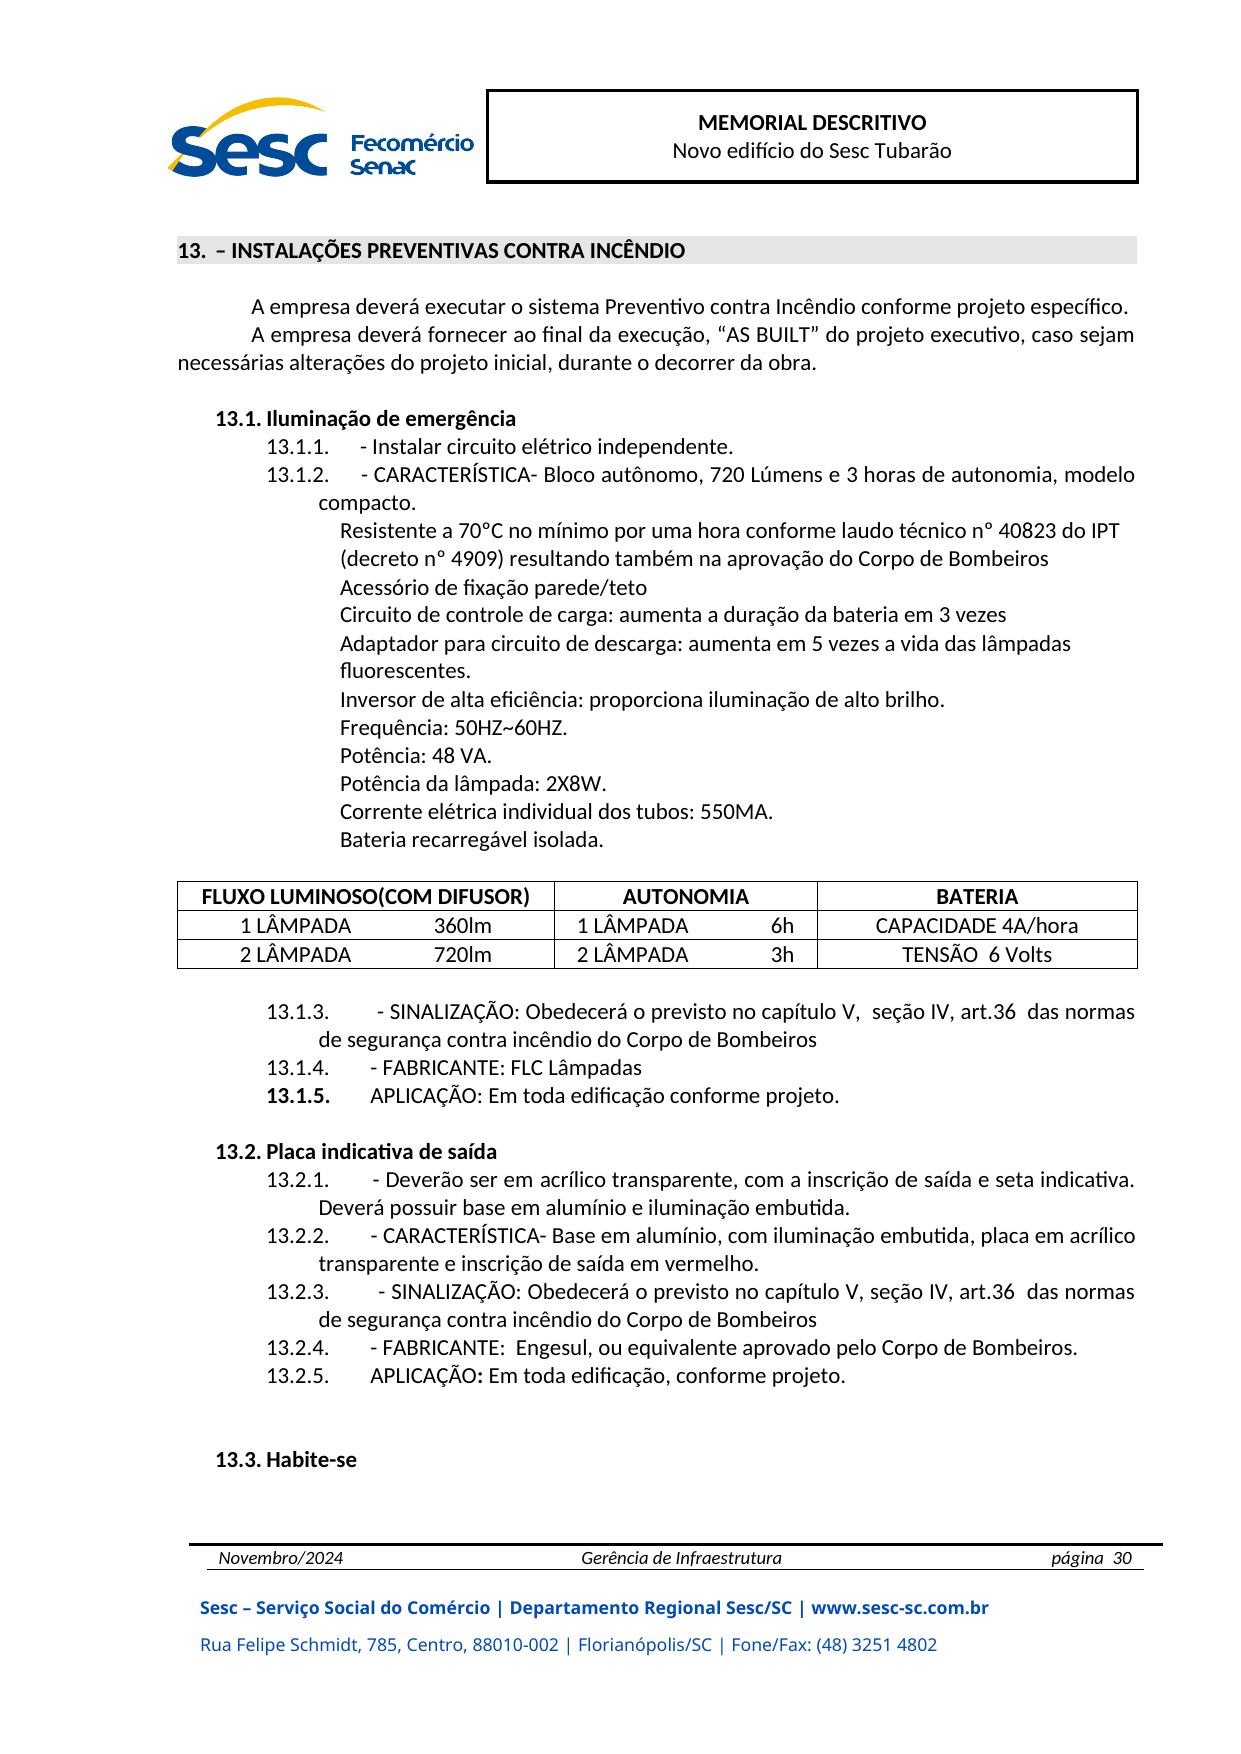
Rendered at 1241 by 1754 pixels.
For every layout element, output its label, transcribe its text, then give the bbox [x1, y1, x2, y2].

text - CARACTERÍSTICA- Base em alumínio, com iluminação embutida, placa em acrílico transparente e inscrição de saída em vermelho. [266, 1221, 1137, 1277]
table_header AUTONOMIA [555, 882, 817, 910]
text Corrente elétrica individual dos tubos: 550MA. [340, 797, 1137, 825]
list Habite-se [215, 1445, 1137, 1473]
table_cell CAPACIDADE 4A/hora [818, 911, 1137, 939]
table_cell 2 LÂMPADA 3h [555, 940, 817, 968]
text Adaptador para circuito de descarga: aumenta em 5 vezes a vida das lâmpadas fluorescentes. [340, 629, 1137, 685]
text Bateria recarregável isolada. [340, 825, 1137, 853]
text - Deverão ser em acrílico transparente, com a inscrição de saída e seta indicativa. Deverá possuir base em alumínio e iluminação embutida. [266, 1165, 1137, 1221]
text - Instalar circuito elétrico independente. [266, 432, 1137, 461]
text Acessório de fixação parede/teto [340, 573, 1137, 601]
text Resistente a 70ºC no mínimo por uma hora conforme laudo técnico nº 40823 do IPT (decreto nº 4909) resultando também na aprovação do Corpo de Bombeiros [340, 517, 1137, 573]
text - SINALIZAÇÃO: Obedecerá o previsto no capítulo V, seção IV, art.36 das normas de segurança contra incêndio do Corpo de Bombeiros [266, 997, 1137, 1053]
table_cell 1 LÂMPADA 6h [555, 911, 817, 939]
picture [163, 91, 488, 181]
text Frequência: 50HZ~60HZ. [340, 713, 1137, 741]
text A empresa deverá fornecer ao final da execução, “AS BUILT” do projeto executivo, caso sejam necessárias alterações do projeto inicial, durante o decorrer da obra. [177, 320, 1137, 376]
list Placa indicativa de saída [215, 1137, 1137, 1165]
text A empresa deverá executar o sistema Preventivo contra Incêndio conforme projeto específico. [177, 292, 1137, 320]
table_cell 2 LÂMPADA 720lm [178, 940, 554, 968]
text Inversor de alta eficiência: proporciona iluminação de alto brilho. [340, 685, 1137, 713]
text - FABRICANTE: Engesul, ou equivalente aprovado pelo Corpo de Bombeiros. [266, 1333, 1137, 1361]
text APLICAÇÃO: Em toda edificação conforme projeto. [266, 1081, 1137, 1109]
list Iluminação de emergência [215, 404, 1137, 432]
text - SINALIZAÇÃO: Obedecerá o previsto no capítulo V, seção IV, art.36 das normas de segurança contra incêndio do Corpo de Bombeiros [266, 1277, 1137, 1333]
text - CARACTERÍSTICA- Bloco autônomo, 720 Lúmens e 3 horas de autonomia, modelo compacto. [266, 461, 1137, 517]
text Potência: 48 VA. [340, 741, 1137, 769]
text APLICAÇÃO: Em toda edificação, conforme projeto. [266, 1361, 1137, 1389]
table_header BATERIA [818, 882, 1137, 910]
text Circuito de controle de carga: aumenta a duração da bateria em 3 vezes [340, 601, 1137, 629]
table_header FLUXO LUMINOSO(COM DIFUSOR) [178, 882, 554, 910]
table_cell 1 LÂMPADA 360lm [178, 911, 554, 939]
table_cell TENSÃO 6 Volts [818, 940, 1137, 968]
text - FABRICANTE: FLC Lâmpadas [266, 1053, 1137, 1081]
subtitle – INSTALAÇÕES PREVENTIVAS CONTRA INCÊNDIO [177, 236, 1137, 264]
text Potência da lâmpada: 2X8W. [340, 769, 1137, 797]
